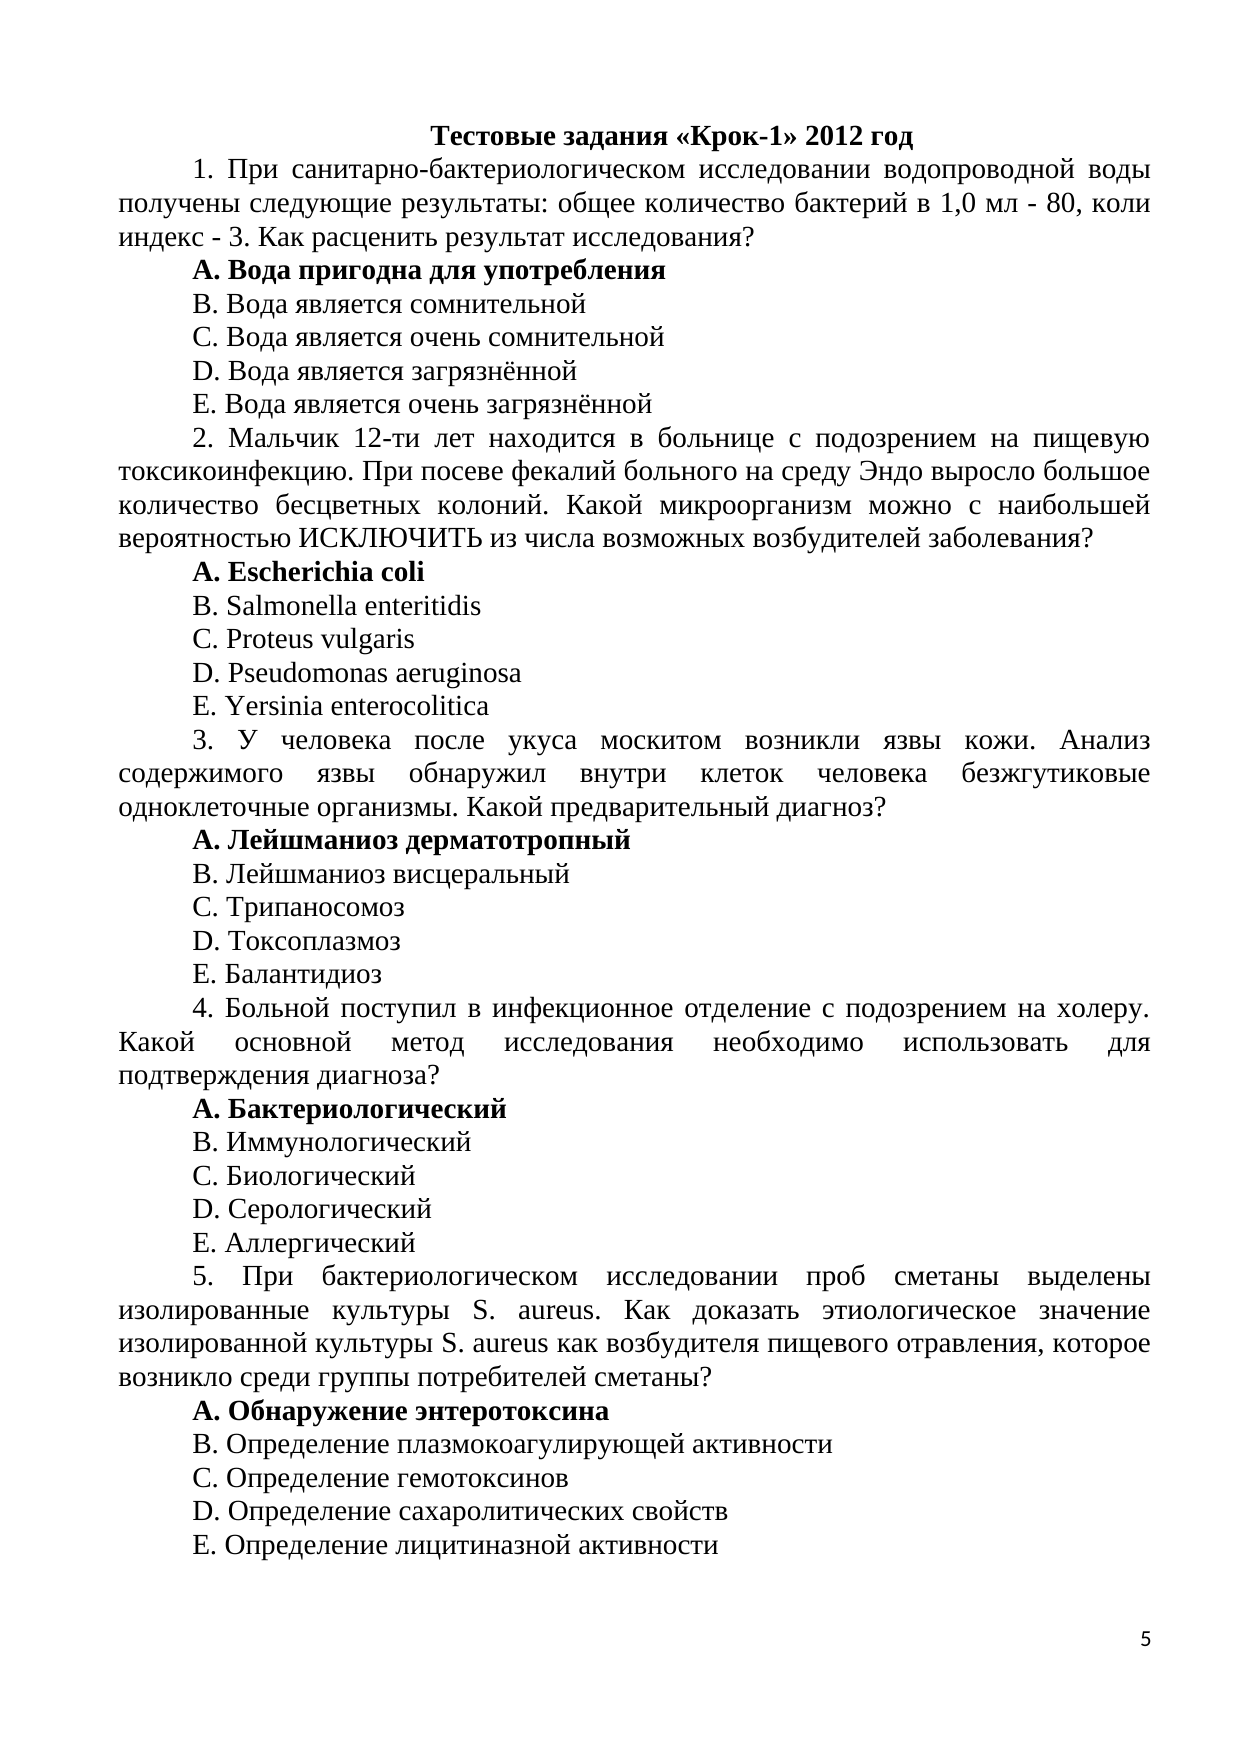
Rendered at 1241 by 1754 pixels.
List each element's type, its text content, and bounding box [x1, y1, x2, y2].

text C. Вода является очень сомнительной [118, 319, 1152, 353]
text C. Биологический [118, 1158, 1152, 1191]
text A. Бактериологический [118, 1091, 1152, 1124]
text C. Определение гемотоксинов [118, 1460, 1152, 1493]
text 3. У человека после укуса москитом возникли язвы кожи. Анализ содержимого язвы обнаружил внутри клеток человека безжгутиковые одноклеточные организмы. Какой предварительный диагноз? [118, 722, 1152, 822]
text 2. Мальчик 12-ти лет находится в больнице с подозрением на пищевую токсикоинфекцию. При посеве фекалий больного на среду Эндо выросло большое количество бесцветных колоний. Какой микроорганизм можно с наибольшей вероятностью ИСКЛЮЧИТЬ из числа возможных возбудителей заболевания? [118, 420, 1152, 554]
text A. Обнаружение энтеротоксина [118, 1393, 1152, 1426]
text 5. При бактериологическом исследовании проб сметаны выделены изолированные культуры S. aureus. Как доказать этиологическое значение изолированной культуры S. aureus как возбудителя пищевого отравления, которое возникло среди группы потребителей сметаны? [118, 1258, 1152, 1393]
text Тестовые задания «Крок-1» 2012 год [118, 118, 1152, 152]
text A. Лейшманиоз дерматотропный [118, 822, 1152, 856]
text D. Токсоплазмоз [118, 923, 1152, 957]
text B. Salmonella enteritidis [118, 588, 1152, 621]
text E. Аллергический [118, 1225, 1152, 1258]
text E. Балантидиоз [118, 957, 1152, 990]
text B. Вода является сомнительной [118, 286, 1152, 319]
text E. Yersinia enterocolitica [118, 688, 1152, 722]
text E. Вода является очень загрязнённой [118, 386, 1152, 420]
text 4. Больной поступил в инфекционное отделение с подозрением на холеру. Какой основной метод исследования необходимо использовать для подтверждения диагноза? [118, 990, 1152, 1091]
text D. Pseudomonas aeruginosa [118, 655, 1152, 688]
text B. Определение плазмокоагулирующей активности [118, 1426, 1152, 1460]
text B. Лейшманиоз висцеральный [118, 856, 1152, 889]
text E. Определение лицитиназной активности [118, 1527, 1152, 1560]
text C. Трипаносомоз [118, 889, 1152, 923]
text D. Определение сахаролитических свойств [118, 1493, 1152, 1527]
text A. Escherichia coli [118, 554, 1152, 588]
text B. Иммунологический [118, 1124, 1152, 1158]
text C. Proteus vulgaris [118, 621, 1152, 655]
text D. Серологический [118, 1191, 1152, 1225]
text D. Вода является загрязнённой [118, 353, 1152, 386]
text 1. При санитарно-бактериологическом исследовании водопроводной воды получены следующие результаты: общее количество бактерий в 1,0 мл - 80, коли индекс - 3. Как расценить результат исследования? [118, 152, 1152, 252]
text A. Вода пригодна для употребления [118, 252, 1152, 286]
